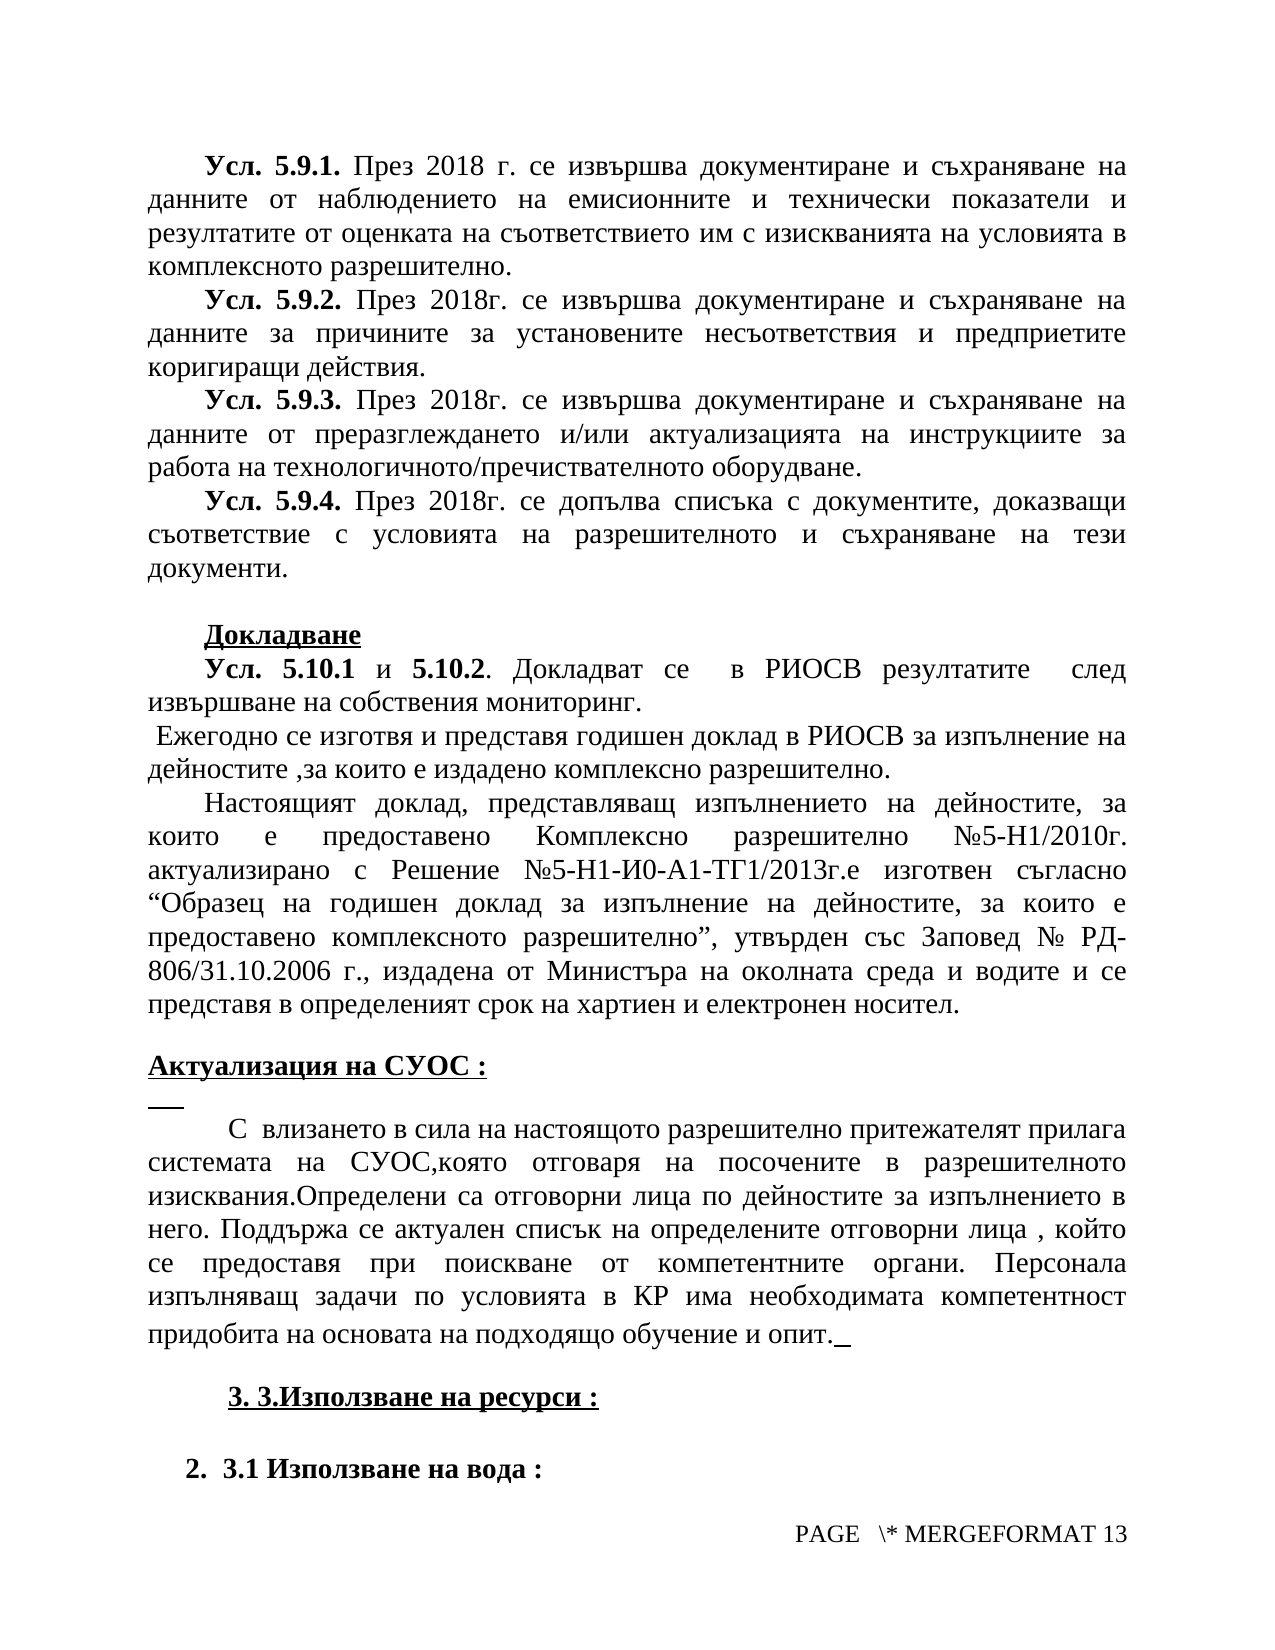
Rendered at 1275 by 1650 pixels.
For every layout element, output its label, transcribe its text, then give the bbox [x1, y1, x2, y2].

text Усл. 5.9.1. През 2018 г. се извършва документиране и съхраняване на данните от наблюдението на емисионните и технически показатели и резултатите от оценката на съответствието им с изискванията на условията в комплексното разрешително. [148, 148, 1127, 282]
text Актуализация на СУОС : [148, 1048, 1127, 1082]
text Усл. 5.9.2. През 2018г. се извършва документиране и съхраняване на данните за причините за установените несъответствия и предприетите коригиращи действия. [148, 282, 1127, 382]
text Ежегодно се изготвя и представя годишен доклад в РИОСВ за изпълнение на дейностите ,за които е издадено комплексно разрешително. [148, 718, 1127, 785]
text Докладване [148, 617, 1127, 651]
text Усл. 5.9.4. През 2018г. се допълва списъка с документите, доказващи съответствие с условията на разрешителното и съхраняване на тези документи. [148, 483, 1127, 584]
text С влизането в сила на настоящото разрешително притежателят прилага системата на СУОС,която отговаря на посочените в разрешителното изисквания.Определени са отговорни лица по дейностите за изпълнението в него. Поддържа се актуален списък на определените отговорни лица , който се предоставя при поискване от компетентните органи. Персонала изпълняващ задачи по условията в КР има необходимата компетентност придобита на основата на подходящо обучение и опит. [148, 1111, 1127, 1350]
text Усл. 5.9.3. През 2018г. се извършва документиране и съхраняване на данните от преразглеждането и/или актуализацията на инструкциите за работа на технологичното/пречиствателното оборудване. [148, 382, 1127, 483]
text Усл. 5.10.1 и 5.10.2. Докладват се в РИОСВ резултатите след извършване на собствения мониторинг. [148, 651, 1127, 718]
text 3. 3.Използване на ресурси : [148, 1379, 1127, 1413]
text Настоящият доклад, представляващ изпълнението на дейностите, за които е предоставено Комплексно разрешително №5-Н1/2010г. актуализирано с Решение №5-Н1-И0-А1-ТГ1/2013г.е изготвен съгласно “Образец на годишен доклад за изпълнение на дейностите, за които е предоставено комплексното разрешително”, утвърден със Заповед № РД-806/31.10.2006 г., издадена от Министъра на околната среда и водите и се представя в определеният срок на хартиен и електронен носител. [148, 785, 1127, 1020]
list 3.1 Използване на вода : [185, 1451, 1127, 1484]
